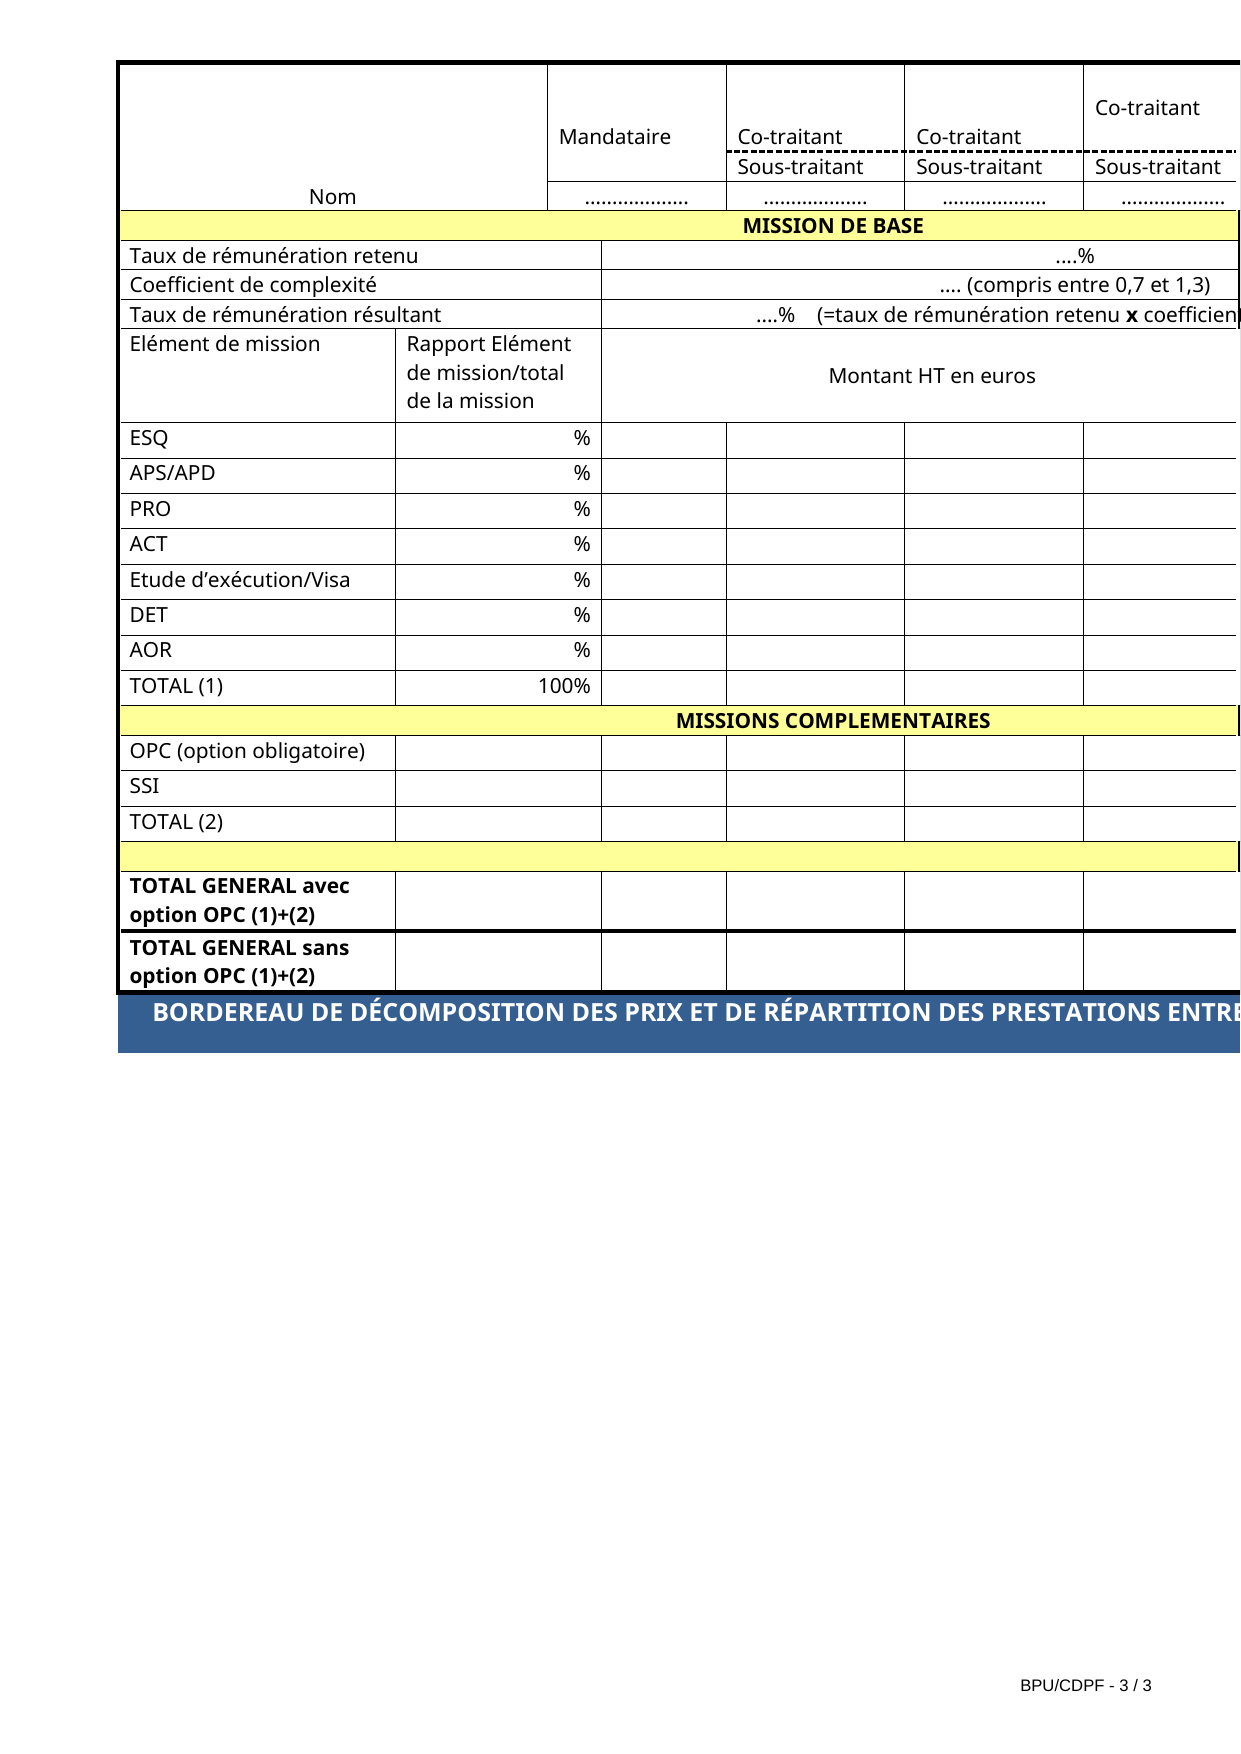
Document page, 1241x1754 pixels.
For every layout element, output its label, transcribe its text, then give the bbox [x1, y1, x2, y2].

table_cell [905, 736, 1083, 770]
table_cell [1084, 564, 1240, 599]
table_cell …. (compris entre 0,7 et 1,3) [602, 270, 1238, 299]
table_cell ………………. [1084, 181, 1240, 210]
table_cell Etude d’exécution/Visa [120, 565, 395, 599]
table_cell % [396, 636, 601, 670]
table_header Mandataire [548, 65, 726, 181]
table_cell [1084, 735, 1240, 770]
table_cell [727, 872, 904, 928]
table_cell % [396, 459, 601, 493]
table_cell [1084, 806, 1240, 841]
table_cell Sous-traitant [1084, 150, 1240, 181]
table_cell [1084, 599, 1240, 634]
table_cell [905, 459, 1083, 493]
table_cell Sous-traitant [905, 150, 1083, 181]
table_cell % [396, 565, 601, 599]
table_cell [905, 671, 1083, 705]
table_cell TOTAL (1) [120, 671, 395, 705]
table_cell Coefficient de complexité [120, 270, 601, 299]
table_cell % [396, 423, 601, 457]
table_cell [905, 423, 1083, 457]
table_cell [727, 459, 904, 493]
table_cell [1084, 422, 1240, 457]
table_cell [727, 671, 904, 705]
table_cell DET [120, 600, 395, 634]
table_cell [602, 423, 726, 457]
table_cell ………………. [727, 182, 904, 210]
table_cell [1084, 770, 1240, 806]
table_cell PRO [120, 494, 395, 528]
table_cell [602, 565, 726, 599]
table_cell ....% [602, 241, 1238, 269]
table_cell [602, 872, 726, 928]
table_cell [602, 736, 726, 770]
table_header Bordereau de décomposition des prix et de répartition des prestations entre co-traitants [118, 995, 1240, 1053]
table_cell [727, 736, 904, 770]
table_cell APS/APD [120, 459, 395, 493]
table_cell TOTAL GENERAL avec option OPC (1)+(2) [120, 872, 395, 928]
table_cell % [396, 529, 601, 564]
table_cell [905, 771, 1083, 806]
table_cell [905, 565, 1083, 599]
table_cell AOR [120, 636, 395, 670]
table_cell MISSION DE BASE [120, 210, 1238, 240]
table_cell [602, 529, 726, 564]
table_cell Elément de mission [120, 329, 395, 422]
table_cell 100% [396, 671, 601, 705]
table_cell % [396, 600, 601, 634]
table_cell TOTAL (2) [120, 807, 395, 841]
table_cell [602, 671, 726, 705]
table_cell [602, 771, 726, 806]
table_header Co-traitant [727, 65, 904, 150]
table_cell Taux de rémunération retenu [120, 241, 601, 269]
table_cell [905, 933, 1083, 990]
table_cell ESQ [120, 423, 395, 457]
table_cell [727, 565, 904, 599]
table_cell [602, 636, 726, 670]
table_cell [905, 529, 1083, 564]
table_cell TOTAL GENERAL sans option OPC (1)+(2) [120, 930, 395, 990]
table_cell [727, 529, 904, 564]
table_cell % [396, 494, 601, 528]
table_cell [727, 600, 904, 634]
table_header Co-traitant [1084, 65, 1240, 150]
table_cell Sous-traitant [727, 150, 904, 181]
table_cell Montant HT en euros [602, 328, 1240, 422]
table_cell [1084, 871, 1240, 928]
table_cell [602, 933, 726, 990]
table_cell [1084, 929, 1240, 990]
table_cell [1084, 493, 1240, 528]
table_cell [905, 807, 1083, 841]
table_cell [727, 423, 904, 457]
table_cell ………………. [905, 182, 1083, 210]
table_cell MISSIONS COMPLEMENTAIRES [120, 705, 1238, 735]
table_header Co-traitant [905, 65, 1083, 150]
table_cell [1084, 635, 1240, 670]
table_cell [602, 600, 726, 634]
table_cell [905, 600, 1083, 634]
table_cell [396, 771, 601, 806]
table_cell [1084, 670, 1240, 705]
table_cell [602, 494, 726, 528]
table_cell [727, 807, 904, 841]
table_cell OPC (option obligatoire) [120, 736, 395, 770]
table_cell [905, 872, 1083, 928]
table_cell [727, 494, 904, 528]
table_cell [727, 636, 904, 670]
table_cell [396, 933, 601, 990]
table_cell ………………. [548, 182, 726, 210]
table_cell [396, 872, 601, 928]
table_cell [905, 636, 1083, 670]
table_cell ACT [120, 529, 395, 564]
table_cell [727, 771, 904, 806]
table_cell [120, 841, 1238, 871]
table_cell [602, 807, 726, 841]
table_cell [1084, 458, 1240, 493]
table_cell [396, 807, 601, 841]
table_cell [396, 736, 601, 770]
table_cell [727, 933, 904, 990]
table_header Nom [120, 65, 547, 210]
table_cell SSI [120, 771, 395, 806]
table_cell [602, 459, 726, 493]
table_cell [905, 494, 1083, 528]
table_cell .…% (=taux de rémunération retenu x coefficient de complexité) [602, 300, 1238, 328]
table_cell Taux de rémunération résultant [120, 300, 601, 328]
table_cell Rapport Elément de mission/total de la mission [396, 329, 601, 422]
table_cell [1084, 528, 1240, 564]
